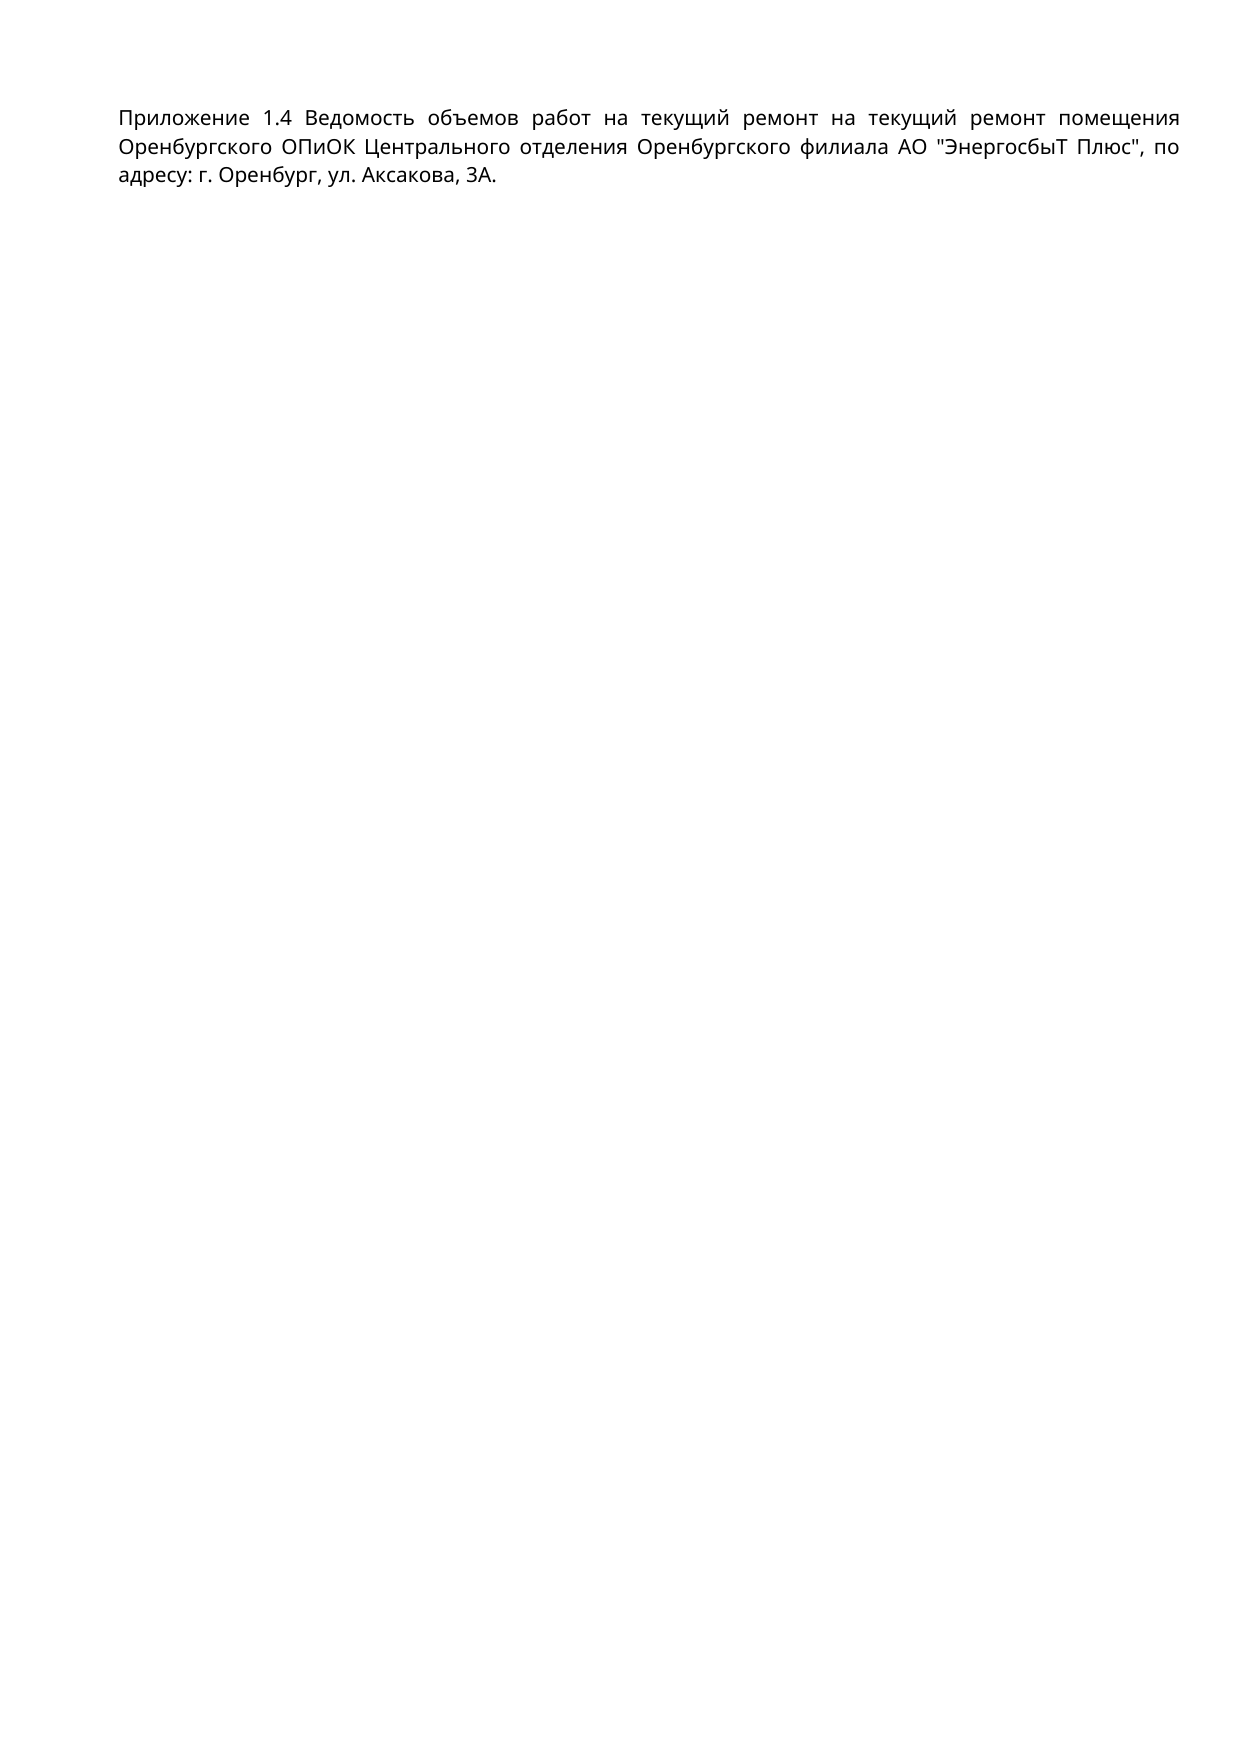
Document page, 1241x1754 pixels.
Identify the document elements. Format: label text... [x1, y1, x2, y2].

text Приложение 1.4 Ведомость объемов работ на текущий ремонт на текущий ремонт помещения Оренбургского ОПиОК Центрального отделения Оренбургского филиала АО "ЭнергосбыТ Плюс", по адресу: г. Оренбург, ул. Аксакова, 3А. [118, 103, 1181, 189]
